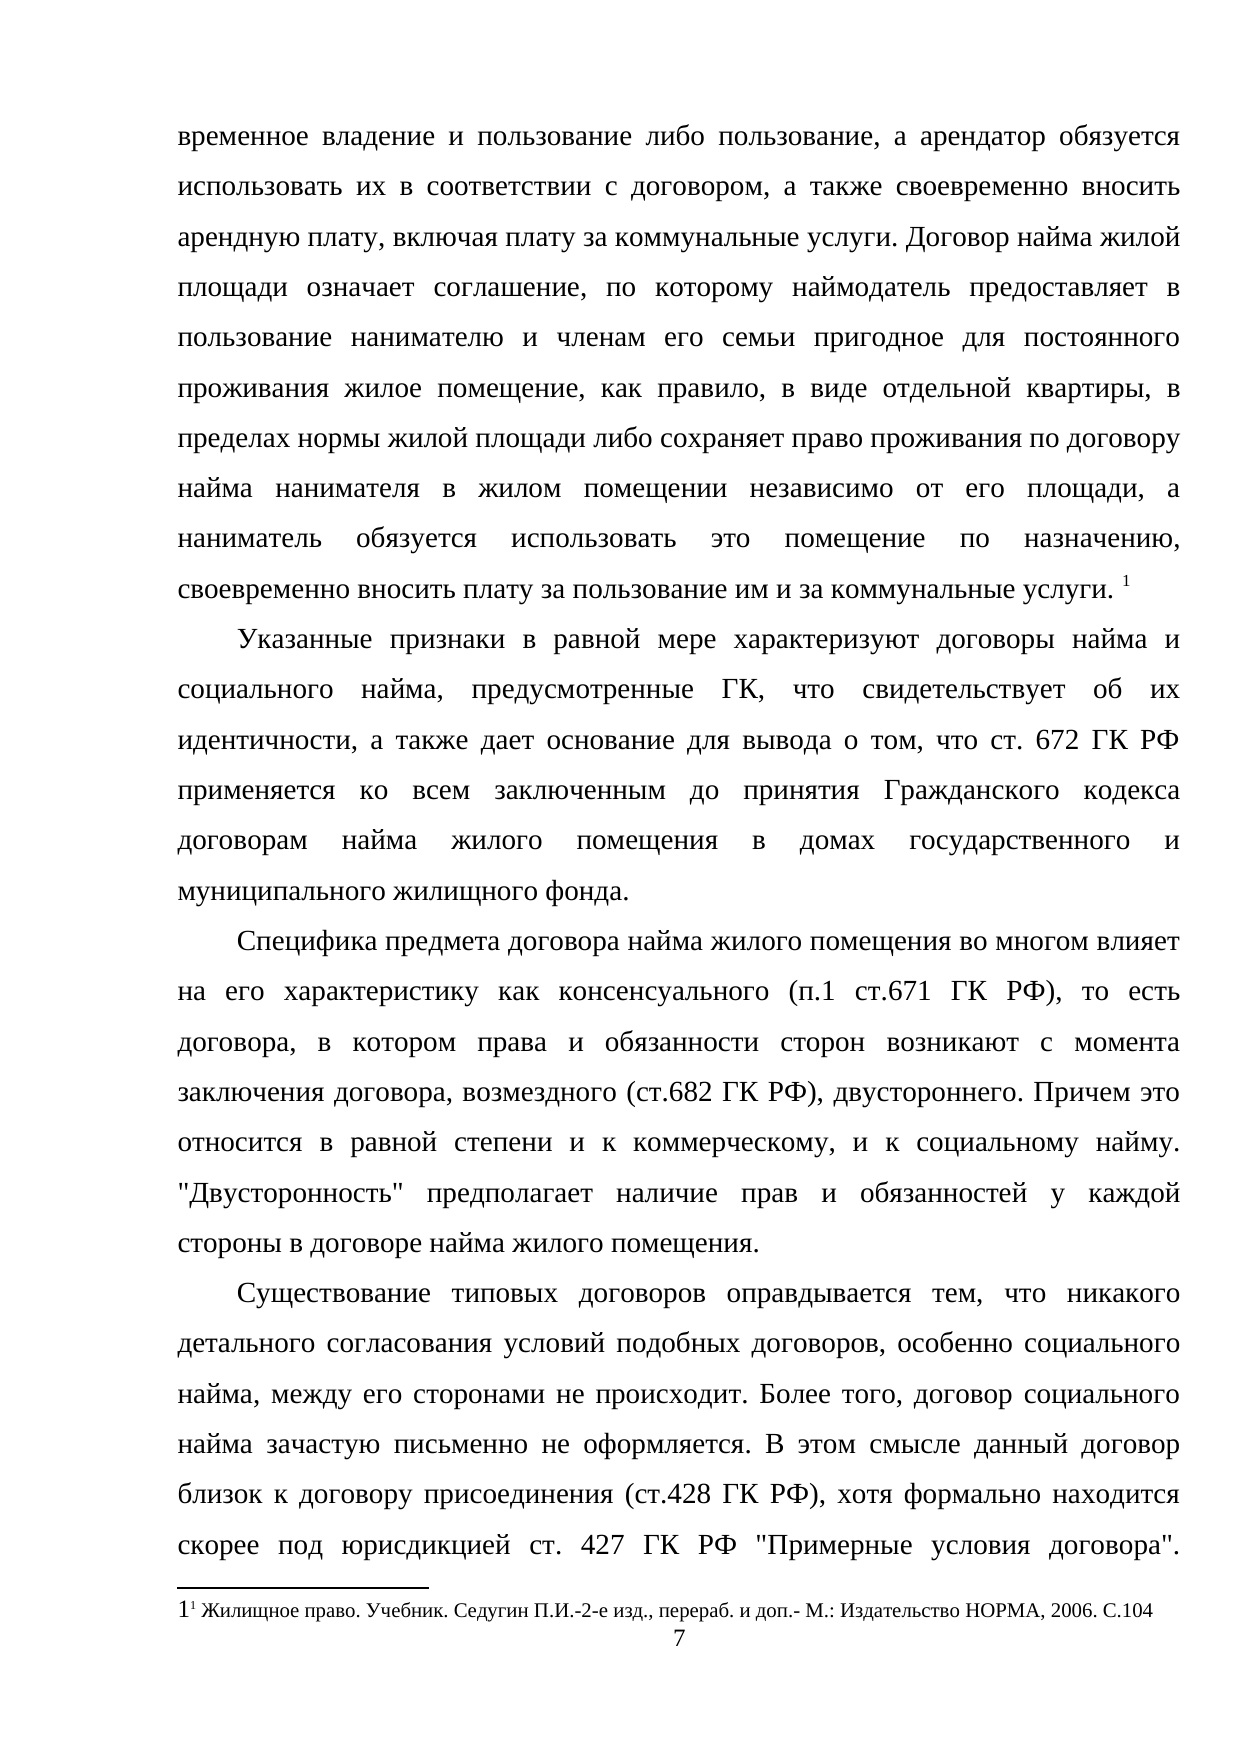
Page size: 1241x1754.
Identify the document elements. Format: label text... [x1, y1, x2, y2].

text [177, 1275, 1181, 1560]
text Специфика предмета договора найма жилого помещения во многом влияет на его характеристику как консенсуального (п.1 ст.671 ГК РФ), то есть договора, в котором права и обязанности сторон возникают с момента заключения договора, возмездного (ст.682 ГК РФ), двустороннего. Причем это относится в равной степени и к коммерческому, и к социальному найму. "Двусторонность" предполагает наличие прав и обязанностей у каждой стороны в договоре найма жилого помещения. [177, 923, 1181, 1258]
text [177, 118, 1181, 604]
text Указанные признаки в равной мере характеризуют договоры найма и социального найма, предусмотренные ГК, что свидетельствует об их идентичности, а также дает основание для вывода о том, что ст. 672 ГК РФ применяется ко всем заключенным до принятия Гражданского кодекса договорам найма жилого помещения в домах государственного и муниципального жилищного фонда. [177, 621, 1181, 906]
